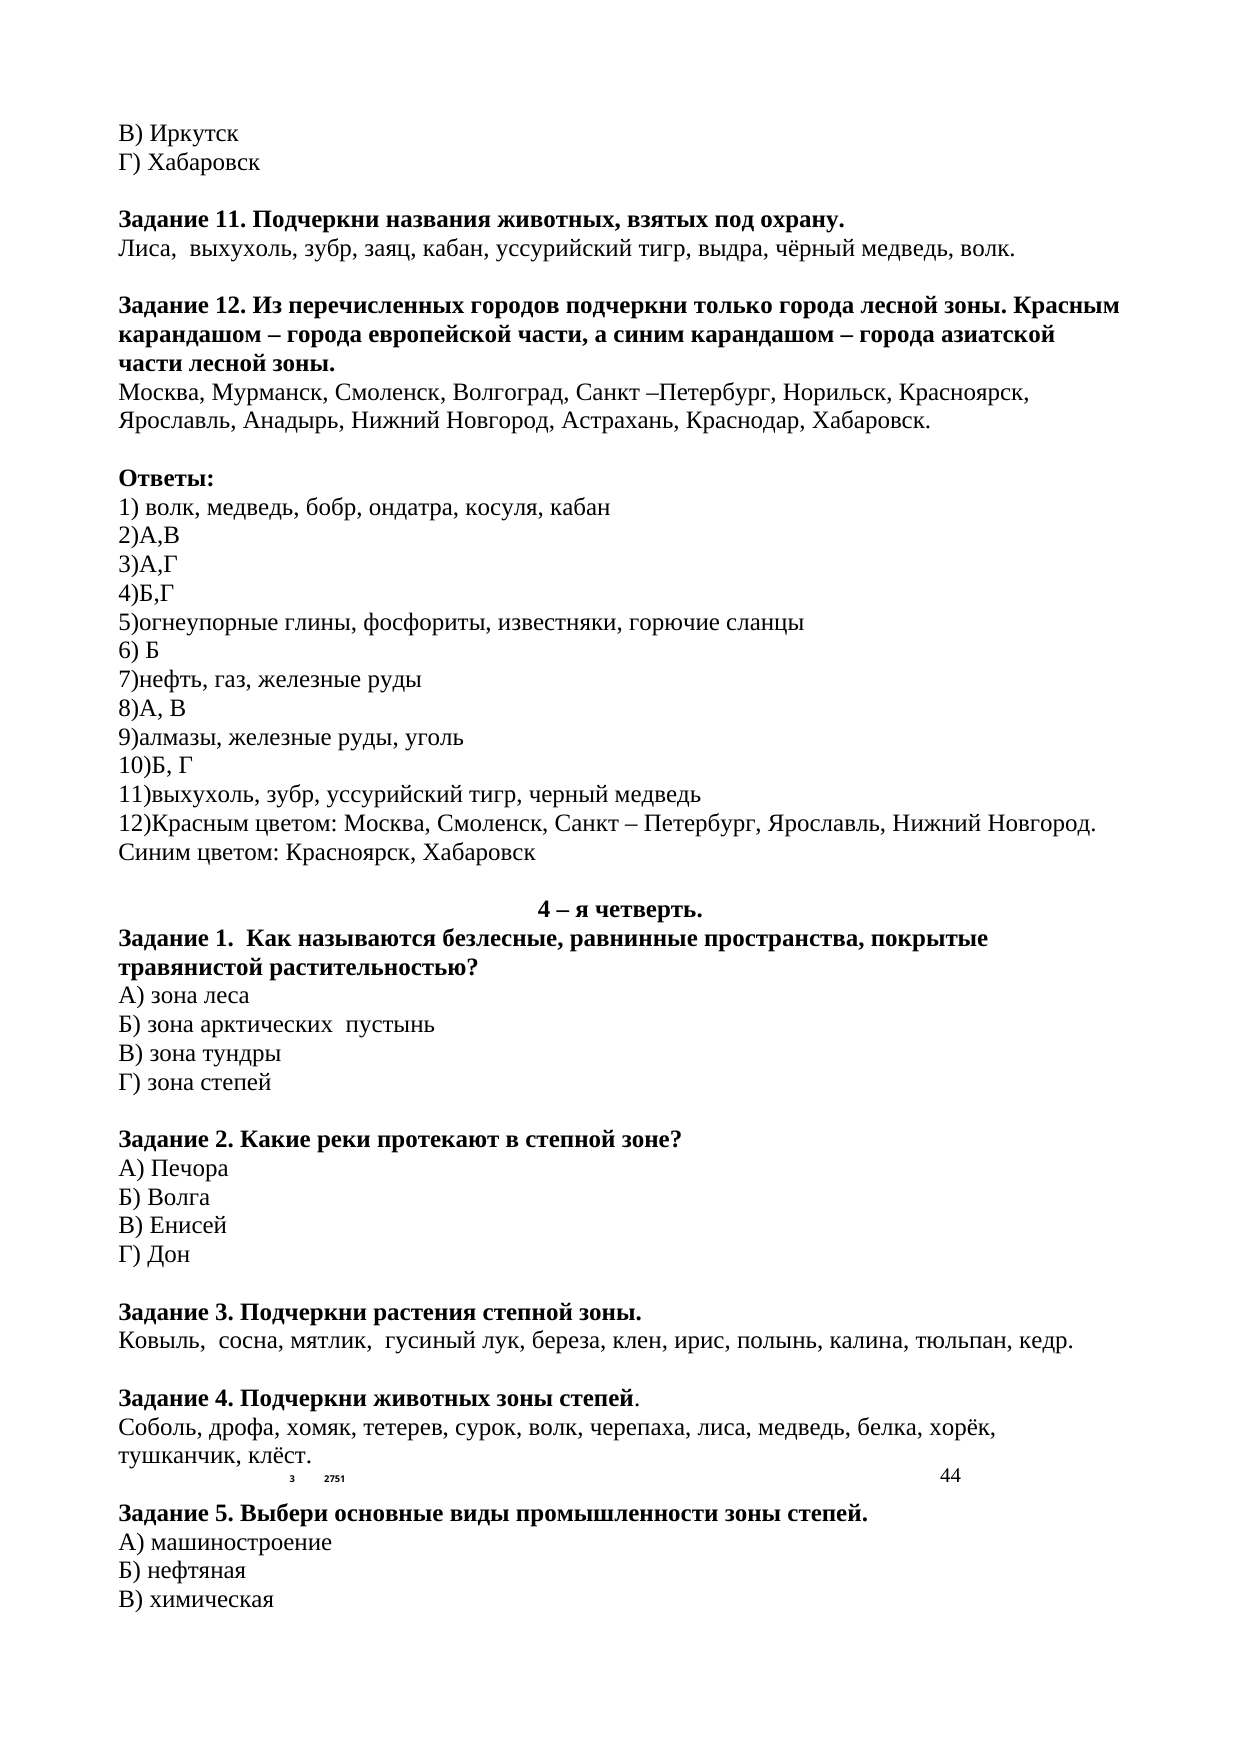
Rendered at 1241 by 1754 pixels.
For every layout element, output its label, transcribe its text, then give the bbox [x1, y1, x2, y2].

text А) Печора [118, 1153, 1122, 1182]
text 1) волк, медведь, бобр, ондатра, косуля, кабан [118, 492, 1122, 521]
text Задание 11. Подчеркни названия животных, взятых под охрану. [118, 204, 1122, 233]
text Соболь, дрофа, хомяк, тетерев, сурок, волк, черепаха, лиса, медведь, белка, хорёк, тушканчик, клёст. [118, 1412, 1122, 1469]
text Задание 12. Из перечисленных городов подчеркни только города лесной зоны. Красным карандашом – города европейской части, а синим карандашом – города азиатской части лесной зоны. [118, 291, 1122, 377]
text Задание 4. Подчеркни животных зоны степей. [118, 1383, 1122, 1412]
text Ответы: [118, 463, 1122, 492]
text 3)А,Г [118, 549, 1122, 578]
text В) Иркутск [118, 118, 1122, 147]
text Г) зона степей [118, 1067, 1122, 1096]
text Б) нефтяная [118, 1556, 1122, 1584]
text В) химическая [118, 1584, 1122, 1613]
text Синим цветом: Красноярск, Хабаровск [118, 837, 1122, 866]
text В) Енисей [118, 1211, 1122, 1239]
text 2)А,В [118, 521, 1122, 549]
text А) зона леса [118, 981, 1122, 1009]
text А) машиностроение [118, 1527, 1122, 1556]
text 4)Б,Г [118, 578, 1122, 607]
text Лиса, выхухоль, зубр, заяц, кабан, уссурийский тигр, выдра, чёрный медведь, волк. [118, 233, 1122, 262]
text 10)Б, Г [118, 751, 1122, 779]
text Г) Дон [118, 1239, 1122, 1268]
text Ковыль, сосна, мятлик, гусиный лук, береза, клен, ирис, полынь, калина, тюльпан, кедр. [118, 1326, 1122, 1354]
text 7)нефть, газ, железные руды [118, 664, 1122, 693]
text Задание 3. Подчеркни растения степной зоны. [118, 1297, 1122, 1326]
text 11)выхухоль, зубр, уссурийский тигр, черный медведь [118, 779, 1122, 808]
text 9)алмазы, железные руды, уголь [118, 722, 1122, 751]
text Задание 1. Как называются безлесные, равнинные пространства, покрытые травянистой растительностью? [118, 923, 1122, 981]
text 6) Б [118, 636, 1122, 664]
text 8)А, В [118, 693, 1122, 722]
text 4 – я четверть. [118, 894, 1122, 923]
text Б) Волга [118, 1182, 1122, 1211]
text Задание 5. Выбери основные виды промышленности зоны степей. [118, 1498, 1122, 1527]
text В) зона тундры [118, 1038, 1122, 1067]
text 12)Красным цветом: Москва, Смоленск, Санкт – Петербург, Ярославль, Нижний Новгород. [118, 808, 1122, 837]
text Задание 2. Какие реки протекают в степной зоне? [118, 1124, 1122, 1153]
text Б) зона арктических пустынь [118, 1009, 1122, 1038]
text Г) Хабаровск [118, 147, 1122, 176]
text 5)огнеупорные глины, фосфориты, известняки, горючие сланцы [118, 607, 1122, 636]
text Москва, Мурманск, Смоленск, Волгоград, Санкт –Петербург, Норильск, Красноярск, Ярославль, Анадырь, Нижний Новгород, Астрахань, Краснодар, Хабаровск. [118, 377, 1122, 434]
